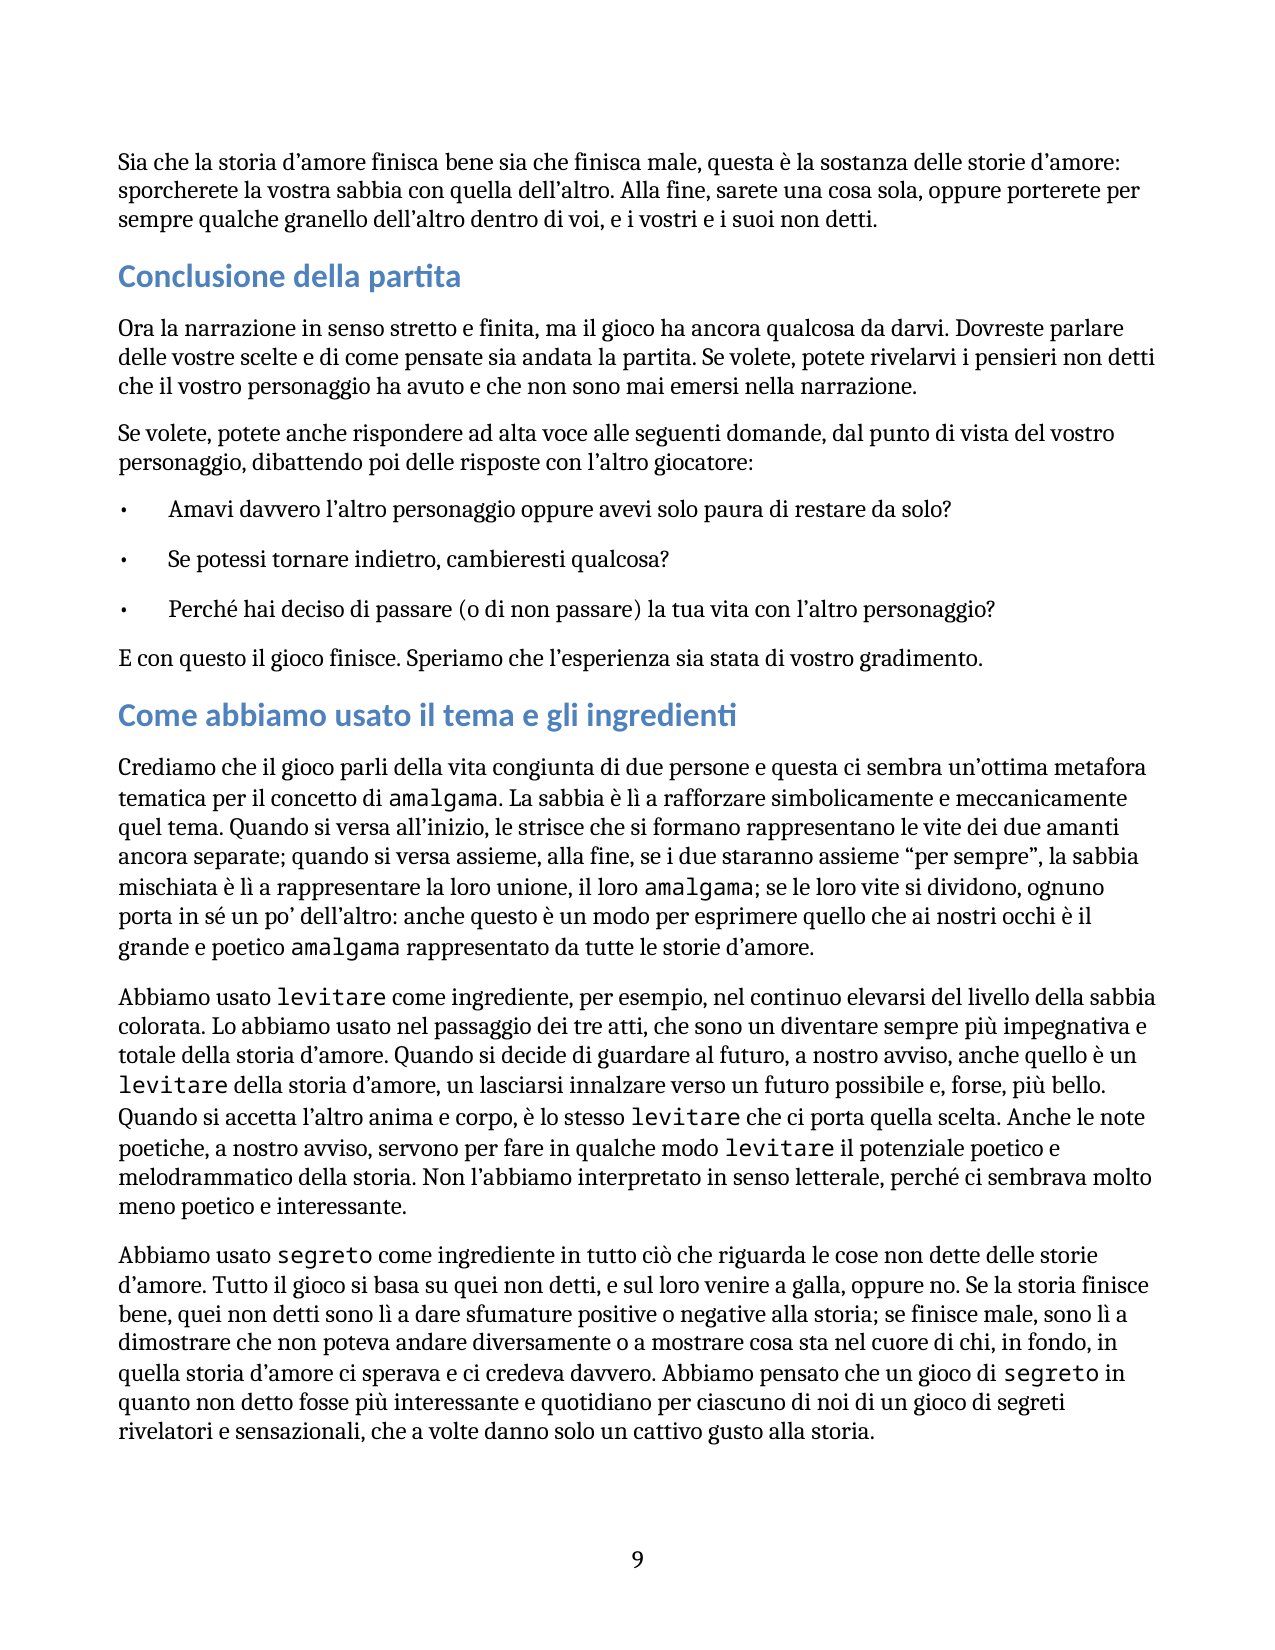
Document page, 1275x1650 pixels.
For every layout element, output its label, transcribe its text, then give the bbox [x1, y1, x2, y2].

text Abbiamo usato levitare come ingrediente, per esempio, nel continuo elevarsi del livello della sabbia colorata. Lo abbiamo usato nel passaggio dei tre atti, che sono un diventare sempre più impegnativa e totale della storia d’amore. Quando si decide di guardare al futuro, a nostro avviso, anche quello è un levitare della storia d’amore, un lasciarsi innalzare verso un futuro possibile e, forse, più bello. Quando si accetta l’altro anima e corpo, è lo stesso levitare che ci porta quella scelta. Anche le note poetiche, a nostro avviso, servono per fare in qualche modo levitare il potenziale poetico e melodrammatico della storia. Non l’abbiamo interpretato in senso letterale, perché ci sembrava molto meno poetico e interessante. [118, 981, 1157, 1221]
list Perché hai deciso di passare (o di non passare) la tua vita con l’altro personaggio? [118, 594, 1157, 623]
text Abbiamo usato segreto come ingrediente in tutto ciò che riguarda le cose non dette delle storie d’amore. Tutto il gioco si basa su quei non detti, e sul loro venire a galla, oppure no. Se la storia finisce bene, quei non detti sono lì a dare sfumature positive o negative alla storia; se finisce male, sono lì a dimostrare che non poteva andare diversamente o a mostrare cosa sta nel cuore di chi, in fondo, in quella storia d’amore ci sperava e ci credeva davvero. Abbiamo pensato che un gioco di segreto in quanto non detto fosse più interessante e quotidiano per ciascuno di noi di un gioco di segreti rivelatori e sensazionali, che a volte danno solo un cattivo gusto alla storia. [118, 1239, 1157, 1446]
text Se volete, potete anche rispondere ad alta voce alle seguenti domande, dal punto di vista del vostro personaggio, dibattendo poi delle risposte con l’altro giocatore: [118, 419, 1157, 477]
list Amavi davvero l’altro personaggio oppure avevi solo paura di restare da solo? [118, 495, 1157, 524]
text E con questo il gioco finisce. Speriamo che l’esperienza sia stata di vostro gradimento. [118, 644, 1157, 673]
list Se potessi tornare indietro, cambieresti qualcosa? [118, 545, 1157, 574]
text Ora la narrazione in senso stretto e finita, ma il gioco ha ancora qualcosa da darvi. Dovreste parlare delle vostre scelte e di come pensate sia andata la partita. Se volete, potete rivelarvi i pensieri non detti che il vostro personaggio ha avuto e che non sono mai emersi nella narrazione. [118, 314, 1157, 400]
subtitle Conclusione della partita [118, 255, 1157, 295]
text Sia che la storia d’amore finisca bene sia che finisca male, questa è la sostanza delle storie d’amore: sporcherete la vostra sabbia con quella dell’altro. Alla fine, sarete una cosa sola, oppure porterete per sempre qualche granello dell’altro dentro di voi, e i vostri e i suoi non detti. [118, 148, 1157, 234]
text Crediamo che il gioco parli della vita congiunta di due persone e questa ci sembra un’ottima metafora tematica per il concetto di amalgama. La sabbia è lì a rafforzare simbolicamente e meccanicamente quel tema. Quando si versa all’inizio, le strisce che si formano rappresentano le vite dei due amanti ancora separate; quando si versa assieme, alla fine, se i due staranno assieme “per sempre”, la sabbia mischiata è lì a rappresentare la loro unione, il loro amalgama; se le loro vite si dividono, ognuno porta in sé un po’ dell’altro: anche questo è un modo per esprimere quello che ai nostri occhi è il grande e poetico amalgama rappresentato da tutte le storie d’amore. [118, 753, 1157, 962]
subtitle Come abbiamo usato il tema e gli ingredienti [118, 694, 1157, 734]
